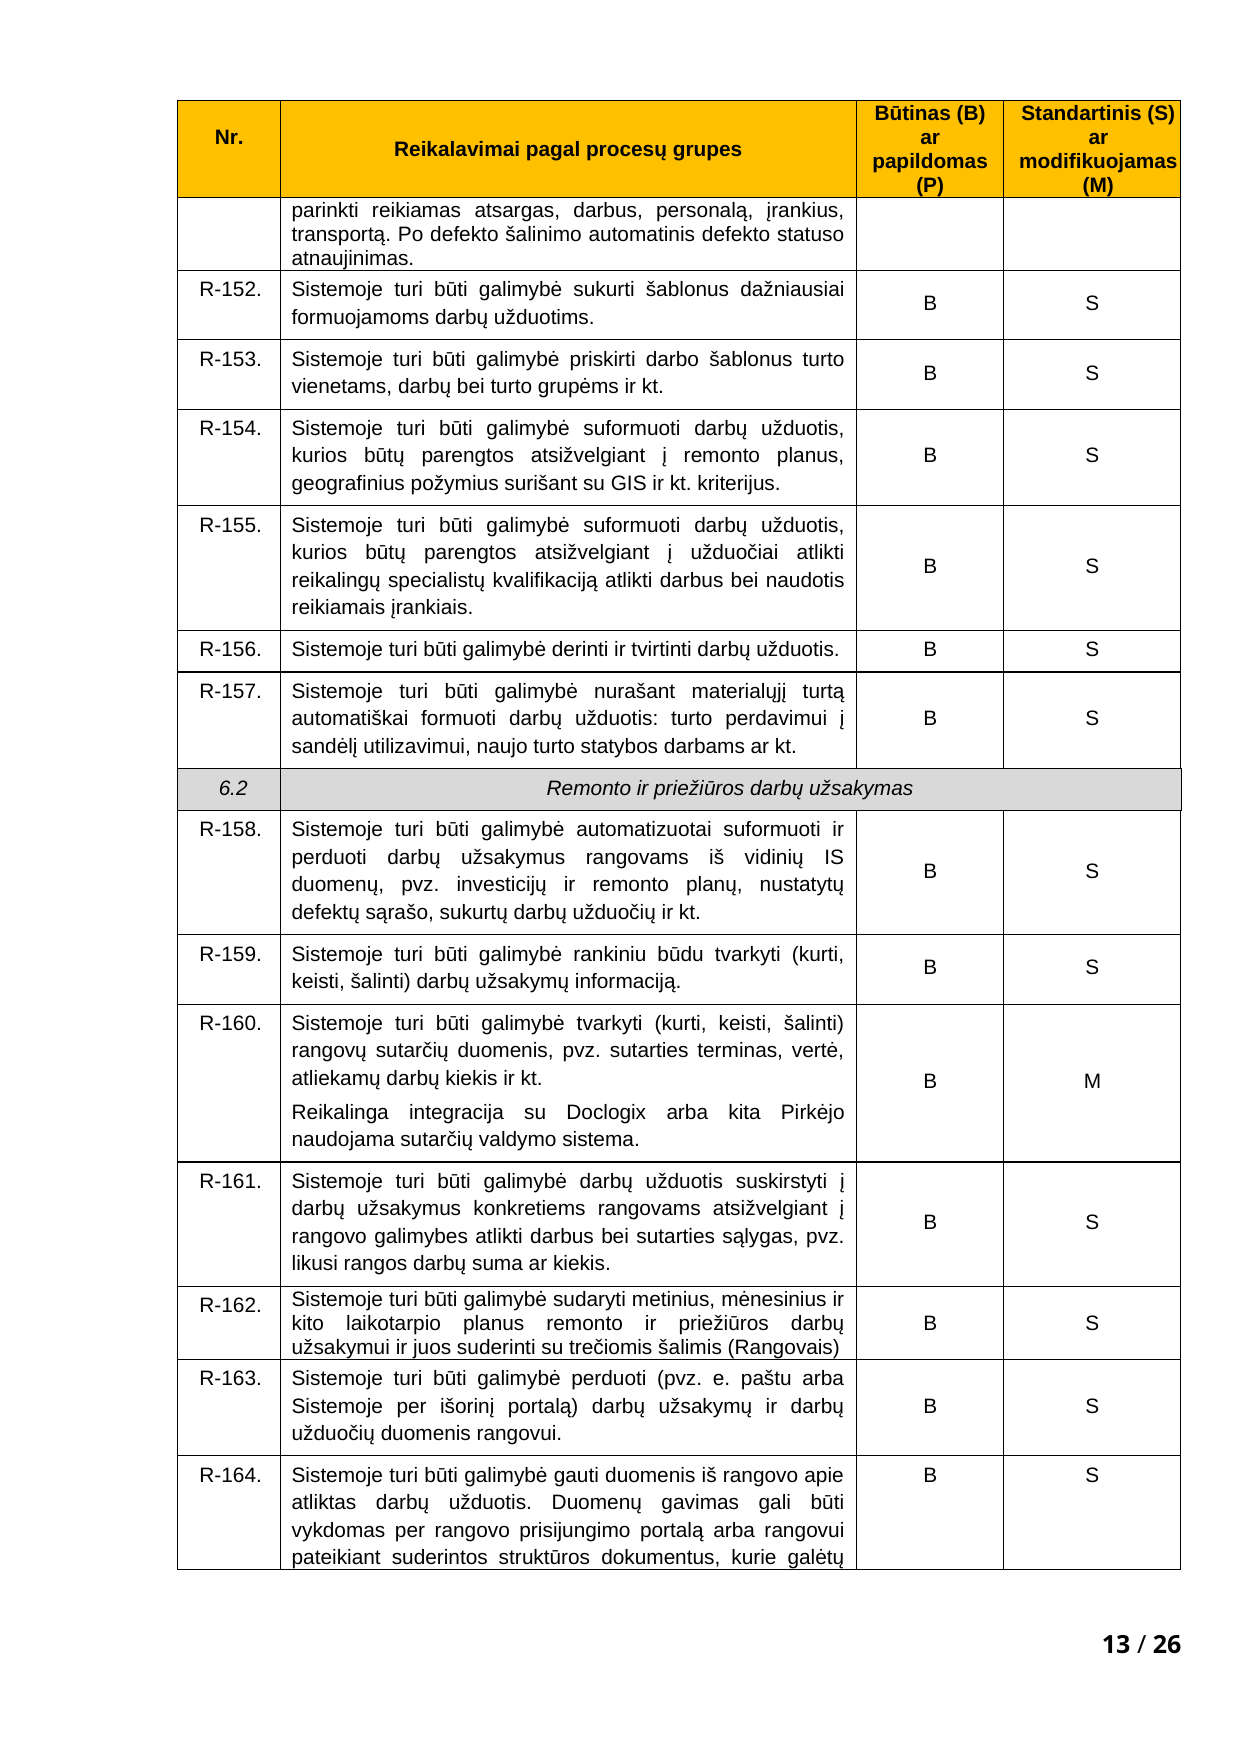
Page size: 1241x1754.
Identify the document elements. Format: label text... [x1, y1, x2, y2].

table_cell 6.2 [178, 769, 280, 810]
table_cell B [857, 198, 1003, 270]
table_cell B [857, 1360, 1003, 1455]
table_cell [178, 198, 280, 270]
table_cell [178, 340, 280, 408]
table_cell B [857, 506, 1003, 629]
table_cell [178, 1005, 280, 1161]
table_cell S [1004, 1287, 1180, 1359]
table_cell Sistemoje turi būti galimybė sukurti šablonus dažniausiai formuojamoms darbų užduotims. [281, 271, 856, 339]
table_cell B [857, 340, 1003, 408]
table_cell [178, 1163, 280, 1286]
table_cell Sistemoje turi būti galimybė suformuoti darbų užduotis, kurios būtų parengtos atsižvelgiant į remonto planus, geografinius požymius surišant su GIS ir kt. kriterijus. [281, 410, 856, 505]
table_cell [178, 410, 280, 505]
table_cell S [1004, 271, 1180, 339]
table_cell [178, 1287, 280, 1359]
table_cell Sistemoje turi būti galimybė tvarkyti (kurti, keisti, šalinti) rangovų sutarčių duomenis, pvz. sutarties terminas, vertė, atliekamų darbų kiekis ir kt. Reikalinga integracija su Doclogix arba kita Pirkėjo naudojama sutarčių valdymo sistema. [281, 1005, 856, 1161]
table_cell Sistemoje turi būti galimybė sudaryti metinius, mėnesinius ir kito laikotarpio planus remonto ir priežiūros darbų užsakymui ir juos suderinti su trečiomis šalimis (Rangovais) [281, 1287, 856, 1359]
table_cell Sistemoje turi būti galimybė perduoti (pvz. e. paštu arba Sistemoje per išorinį portalą) darbų užsakymų ir darbų užduočių duomenis rangovui. [281, 1360, 856, 1455]
table_cell [178, 1360, 280, 1455]
table_cell S [1004, 506, 1180, 629]
table_cell Sistemoje turi būti galimybė suformuoti darbų užduotis, kurios būtų parengtos atsižvelgiant į užduočiai atlikti reikalingų specialistų kvalifikaciją atlikti darbus bei naudotis reikiamais įrankiais. [281, 506, 856, 629]
table_cell [178, 271, 280, 339]
table_cell Sistemoje turi būti galimybė rankiniu būdu tvarkyti (kurti, keisti, šalinti) darbų užsakymų informaciją. [281, 935, 856, 1003]
table_cell [178, 811, 280, 934]
table_cell S [1004, 340, 1180, 408]
table_cell S [1004, 631, 1180, 671]
table_cell B [857, 1287, 1003, 1359]
table_cell B [857, 271, 1003, 339]
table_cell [281, 1456, 856, 1569]
table_header Būtinas (B) ar papildomas (P) [857, 101, 1003, 197]
table_cell S [1004, 935, 1180, 1003]
table_cell B [857, 811, 1003, 934]
table_cell [178, 631, 280, 671]
table_cell Sistemoje turi būti galimybė nurašant materialųjį turtą automatiškai formuoti darbų užduotis: turto perdavimui į sandėlį utilizavimui, naujo turto statybos darbams ar kt. [281, 673, 856, 768]
table_header Standartinis (S) ar modifikuojamas (M) [1004, 101, 1180, 197]
table_header Reikalavimai pagal procesų grupes [281, 101, 856, 197]
table_cell S [1004, 811, 1180, 934]
table_cell B [857, 673, 1003, 768]
table_header Nr. [178, 101, 280, 197]
table_cell B [857, 1456, 1003, 1569]
table_cell S [1004, 410, 1180, 505]
table_cell S [1004, 1360, 1180, 1455]
table_cell Sistemoje turi būti galimybė automatizuotai suformuoti ir perduoti darbų užsakymus rangovams iš vidinių IS duomenų, pvz. investicijų ir remonto planų, nustatytų defektų sąrašo, sukurtų darbų užduočių ir kt. [281, 811, 856, 934]
table_cell Remonto ir priežiūros darbų užsakymas [281, 769, 1181, 810]
table_cell Sistemoje turi būti galimybė darbų užduotis suskirstyti į darbų užsakymus konkretiems rangovams atsižvelgiant į rangovo galimybes atlikti darbus bei sutarties sąlygas, pvz. likusi rangos darbų suma ar kiekis. [281, 1163, 856, 1286]
table_cell M [1004, 1005, 1180, 1161]
table_cell B [857, 410, 1003, 505]
table_cell Sistemoje turi būti galimybė priskirti darbo šablonus turto vienetams, darbų bei turto grupėms ir kt. [281, 340, 856, 408]
table_cell [178, 1456, 280, 1569]
table_cell Sistemoje turi būti galimybė derinti ir tvirtinti darbų užduotis. [281, 631, 856, 671]
table_cell [178, 935, 280, 1003]
table_cell S [1004, 1456, 1180, 1569]
table_cell B [857, 631, 1003, 671]
table_cell B [857, 1005, 1003, 1161]
table_cell S [1004, 1163, 1180, 1286]
table_cell S [1004, 673, 1180, 768]
table_cell S [1004, 198, 1180, 270]
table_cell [281, 198, 856, 270]
table_cell B [857, 1163, 1003, 1286]
table_cell B [857, 935, 1003, 1003]
table_cell [178, 673, 280, 768]
table_cell [178, 506, 280, 629]
